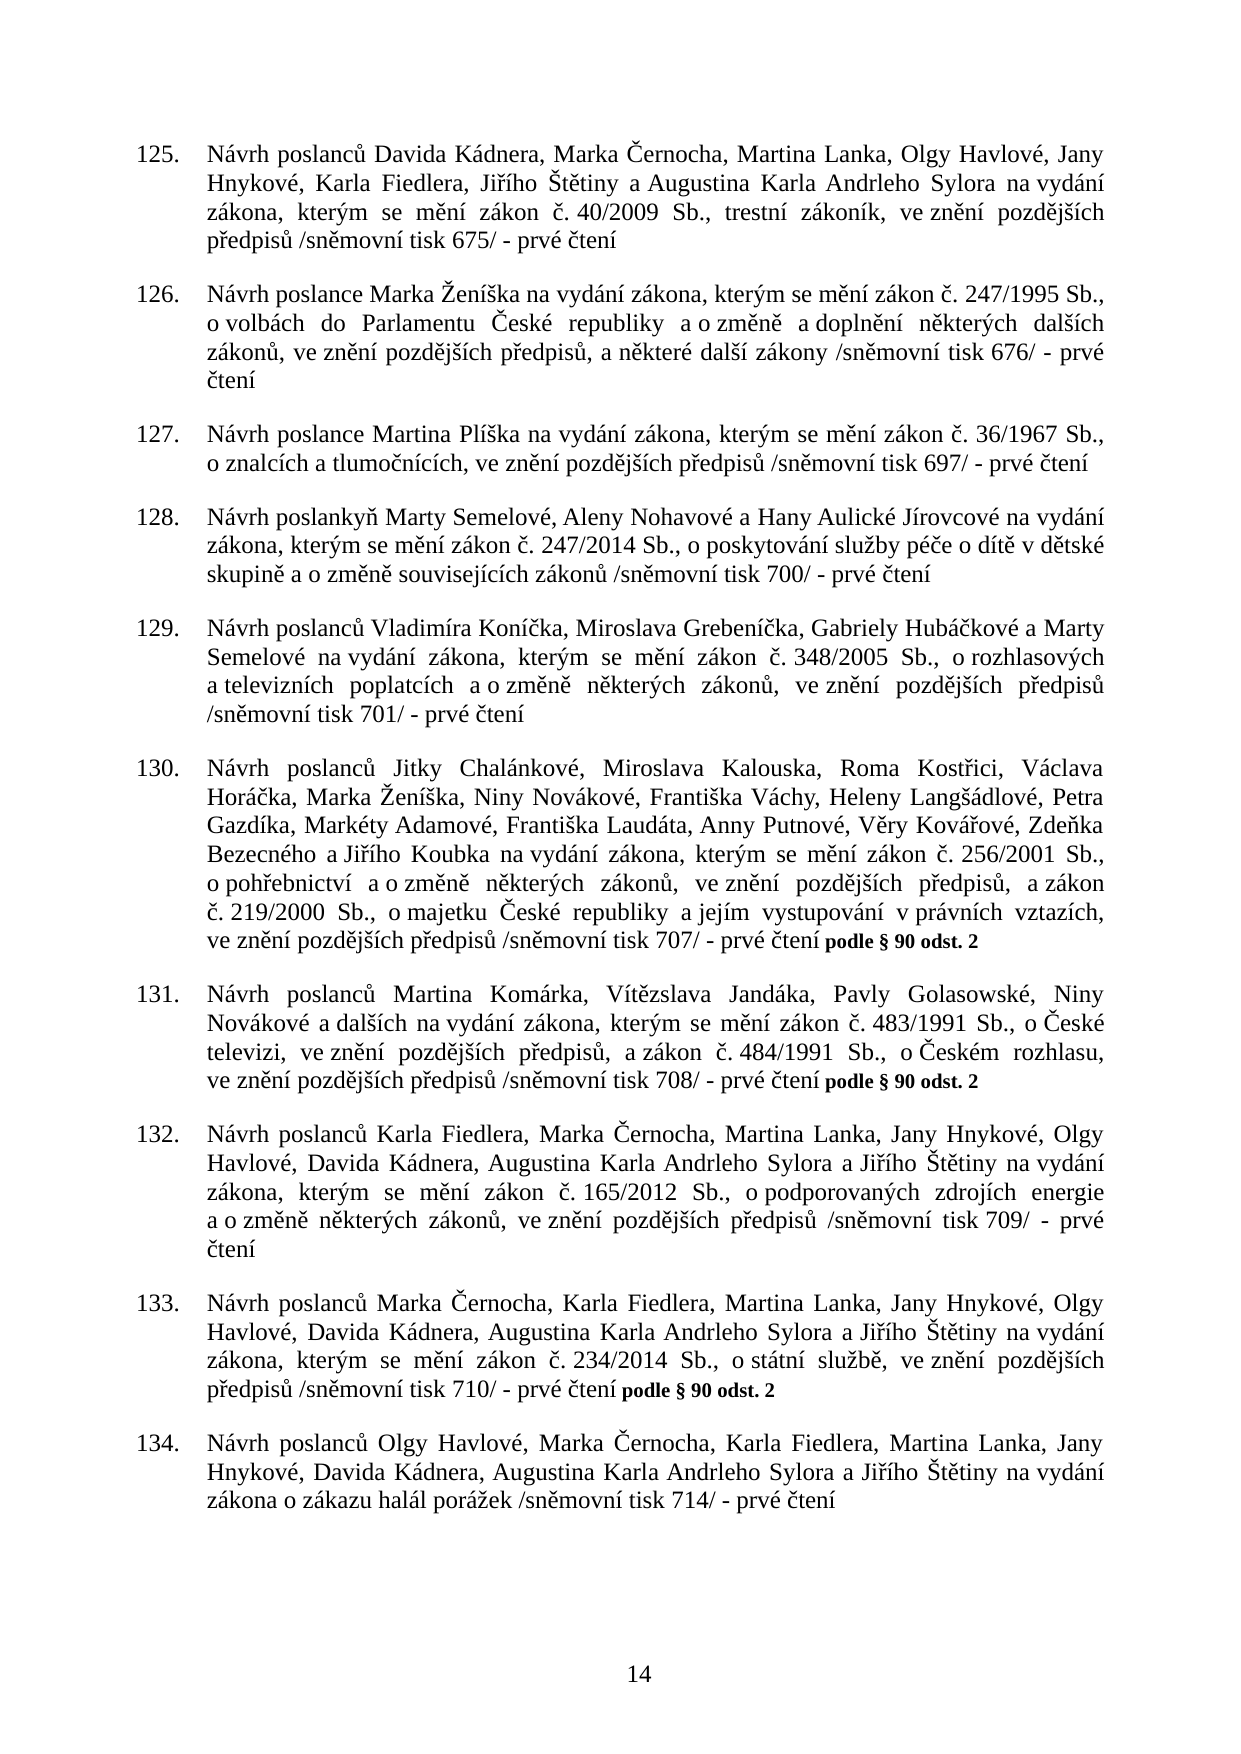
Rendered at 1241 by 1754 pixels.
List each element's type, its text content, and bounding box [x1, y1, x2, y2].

text 129. Návrh poslanců Vladimíra Koníčka, Miroslava Grebeníčka, Gabriely Hubáčkové a Marty Semelové na vydání zákona, kterým se mění zákon č. 348/2005 Sb., o rozhlasových a televizních poplatcích a o změně některých zákonů, ve znění pozdějších předpisů /sněmovní tisk 701/ - prvé čtení [136, 613, 1104, 728]
text 128. Návrh poslankyň Marty Semelové, Aleny Nohavové a Hany Aulické Jírovcové na vydání zákona, kterým se mění zákon č. 247/2014 Sb., o poskytování služby péče o dítě v dětské skupině a o změně souvisejících zákonů /sněmovní tisk 700/ - prvé čtení [136, 502, 1104, 588]
text 131. Návrh poslanců Martina Komárka, Vítězslava Jandáka, Pavly Golasowské, Niny Novákové a dalších na vydání zákona, kterým se mění zákon č. 483/1991 Sb., o České televizi, ve znění pozdějších předpisů, a zákon č. 484/1991 Sb., o Českém rozhlasu, ve znění pozdějších předpisů /sněmovní tisk 708/ - prvé čtení podle § 90 odst. 2 [136, 979, 1104, 1094]
text 130. Návrh poslanců Jitky Chalánkové, Miroslava Kalouska, Roma Kostřici, Václava Horáčka, Marka Ženíška, Niny Novákové, Františka Váchy, Heleny Langšádlové, Petra Gazdíka, Markéty Adamové, Františka Laudáta, Anny Putnové, Věry Kovářové, Zdeňka Bezecného a Jiřího Koubka na vydání zákona, kterým se mění zákon č. 256/2001 Sb., o pohřebnictví a o změně některých zákonů, ve znění pozdějších předpisů, a zákon č. 219/2000 Sb., o majetku České republiky a jejím vystupování v právních vztazích, ve znění pozdějších předpisů /sněmovní tisk 707/ - prvé čtení podle § 90 odst. 2 [136, 753, 1104, 954]
text 127. Návrh poslance Martina Plíška na vydání zákona, kterým se mění zákon č. 36/1967 Sb., o znalcích a tlumočnících, ve znění pozdějších předpisů /sněmovní tisk 697/ - prvé čtení [136, 419, 1104, 477]
text 133. Návrh poslanců Marka Černocha, Karla Fiedlera, Martina Lanka, Jany Hnykové, Olgy Havlové, Davida Kádnera, Augustina Karla Andrleho Sylora a Jiřího Štětiny na vydání zákona, kterým se mění zákon č. 234/2014 Sb., o státní službě, ve znění pozdějších předpisů /sněmovní tisk 710/ - prvé čtení podle § 90 odst. 2 [136, 1288, 1104, 1403]
text 132. Návrh poslanců Karla Fiedlera, Marka Černocha, Martina Lanka, Jany Hnykové, Olgy Havlové, Davida Kádnera, Augustina Karla Andrleho Sylora a Jiřího Štětiny na vydání zákona, kterým se mění zákon č. 165/2012 Sb., o podporovaných zdrojích energie a o změně některých zákonů, ve znění pozdějších předpisů /sněmovní tisk 709/ - prvé čtení [136, 1119, 1104, 1263]
text 134. Návrh poslanců Olgy Havlové, Marka Černocha, Karla Fiedlera, Martina Lanka, Jany Hnykové, Davida Kádnera, Augustina Karla Andrleho Sylora a Jiřího Štětiny na vydání zákona o zákazu halál porážek /sněmovní tisk 714/ - prvé čtení [136, 1428, 1104, 1514]
text 126. Návrh poslance Marka Ženíška na vydání zákona, kterým se mění zákon č. 247/1995 Sb., o volbách do Parlamentu České republiky a o změně a doplnění některých dalších zákonů, ve znění pozdějších předpisů, a některé další zákony /sněmovní tisk 676/ - prvé čtení [136, 279, 1104, 394]
text 125. Návrh poslanců Davida Kádnera, Marka Černocha, Martina Lanka, Olgy Havlové, Jany Hnykové, Karla Fiedlera, Jiřího Štětiny a Augustina Karla Andrleho Sylora na vydání zákona, kterým se mění zákon č. 40/2009 Sb., trestní zákoník, ve znění pozdějších předpisů /sněmovní tisk 675/ - prvé čtení [136, 139, 1104, 254]
